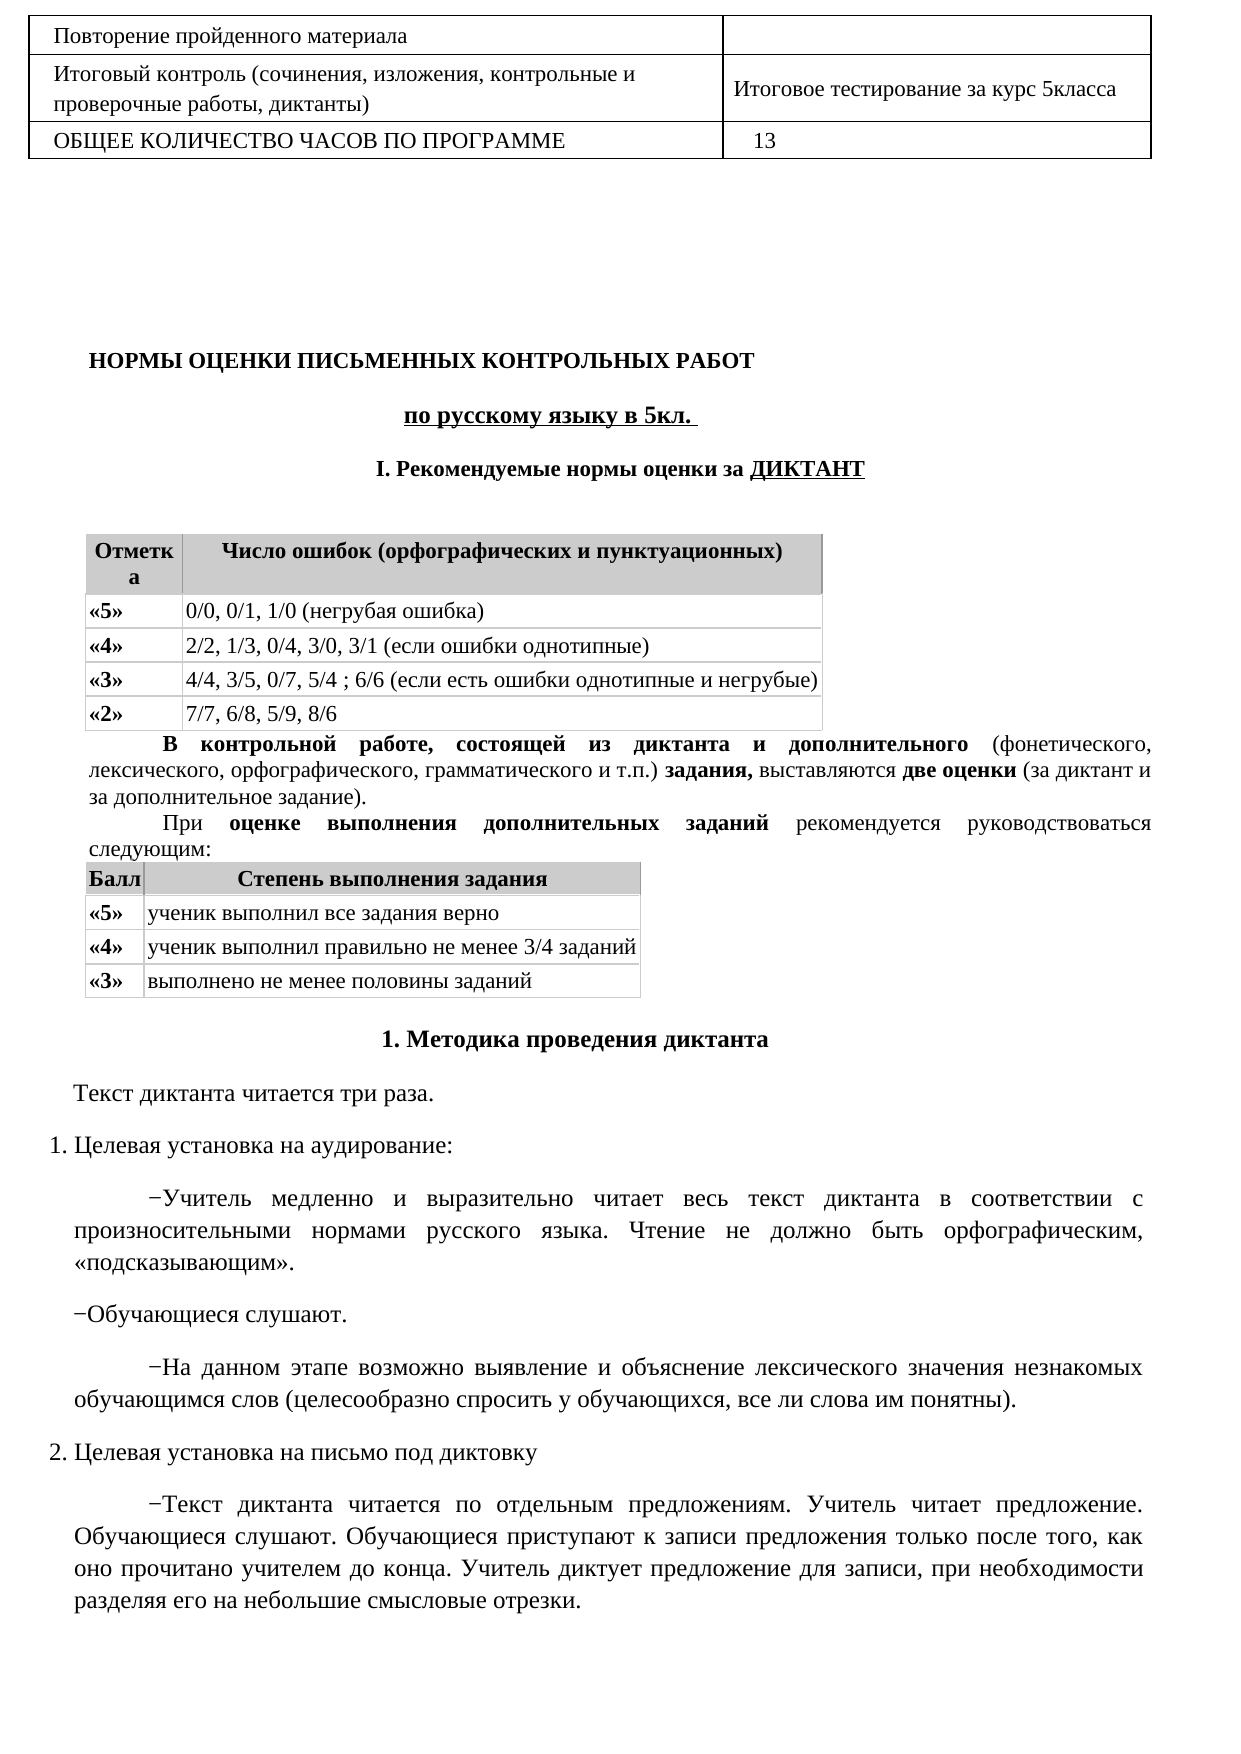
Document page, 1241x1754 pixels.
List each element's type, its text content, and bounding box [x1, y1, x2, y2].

list Целевая установка на аудирование: [49, 1130, 1144, 1159]
table_header Отметка [86, 534, 182, 593]
table_cell ученик выполнил правильно не менее 3/4 заданий [145, 929, 640, 963]
table_cell 2/2, 1/3, 0/4, 3/0, 3/1 (если ошибки однотипные) [183, 627, 822, 661]
table_cell Повторение пройденного материала [30, 16, 722, 53]
text −Текст диктанта читается по отдельным предложениям. Учитель читает предложение. Обучающиеся слушают. Обучающиеся приступают к записи предложения только после того, как оно прочитано учителем до конца. Учитель диктует предложение для записи, при необходимости разделяя его на небольшие смысловые отрезки. [74, 1489, 1144, 1614]
text В контрольной работе, состоящей из диктанта и дополнительного (фонетического, лексического, орфографического, грамматического и т.п.) задания, выставляются две оценки (за диктант и за дополнительное задание). [89, 730, 1152, 809]
text Текст диктанта читается три раза. [73, 1078, 1144, 1106]
text −Обучающиеся слушают. [73, 1299, 1144, 1328]
text по русскому языку в 5кл. [89, 400, 1152, 428]
table_header Степень выполнения задания [145, 862, 640, 894]
table_cell Итоговое тестирование за курс 5класса [724, 55, 1150, 121]
table_cell Итоговый контроль (сочинения, изложения, контрольные и проверочные работы, диктанты) [30, 55, 722, 121]
text НОРМЫ ОЦЕНКИ ПИСЬМЕННЫХ КОНТРОЛЬНЫХ РАБОТ [89, 347, 1152, 373]
text −Учитель медленно и выразительно читает весь текст диктанта в соответствии с произносительными нормами русского языка. Чтение не должно быть орфографическим, «подсказывающим». [74, 1183, 1144, 1276]
table_cell 4/4, 3/5, 0/7, 5/4 ; 6/6 (если есть ошибки однотипные и негрубые) [183, 661, 822, 695]
table_cell выполнено не менее половины заданий [145, 963, 640, 997]
table_cell [724, 16, 1150, 53]
table_cell «5» [86, 595, 182, 627]
text −На данном этапе возможно выявление и объяснение лексического значения незнакомых обучающимся слов (целесообразно спросить у обучающихся, все ли слова им понятны). [74, 1352, 1144, 1413]
table_cell «2» [86, 697, 182, 729]
table_cell «4» [86, 629, 182, 661]
table_cell 13 [724, 122, 1150, 158]
table_header Балл [86, 862, 143, 894]
table_cell ОБЩЕЕ КОЛИЧЕСТВО ЧАСОВ ПО ПРОГРАММЕ [30, 122, 722, 158]
table_cell «3» [86, 663, 182, 695]
text 1. Методика проведения диктанта [73, 1024, 1077, 1053]
table_cell «5» [86, 896, 143, 929]
table_cell ученик выполнил все задания верно [145, 895, 640, 929]
table_cell 7/7, 6/8, 5/9, 8/6 [183, 695, 822, 729]
text При оценке выполнения дополнительных заданий рекомендуется руководствоваться следующим: [89, 809, 1152, 862]
list Целевая установка на письмо под диктовку [49, 1437, 1144, 1466]
table_cell «4» [86, 930, 143, 963]
text I. Рекомендуемые нормы оценки за ДИКТАНТ [89, 455, 1152, 481]
table_header Число ошибок (орфографических и пунктуационных) [183, 534, 821, 593]
table_cell 0/0, 0/1, 1/0 (негрубая ошибка) [183, 594, 822, 627]
table_cell «3» [86, 965, 143, 997]
